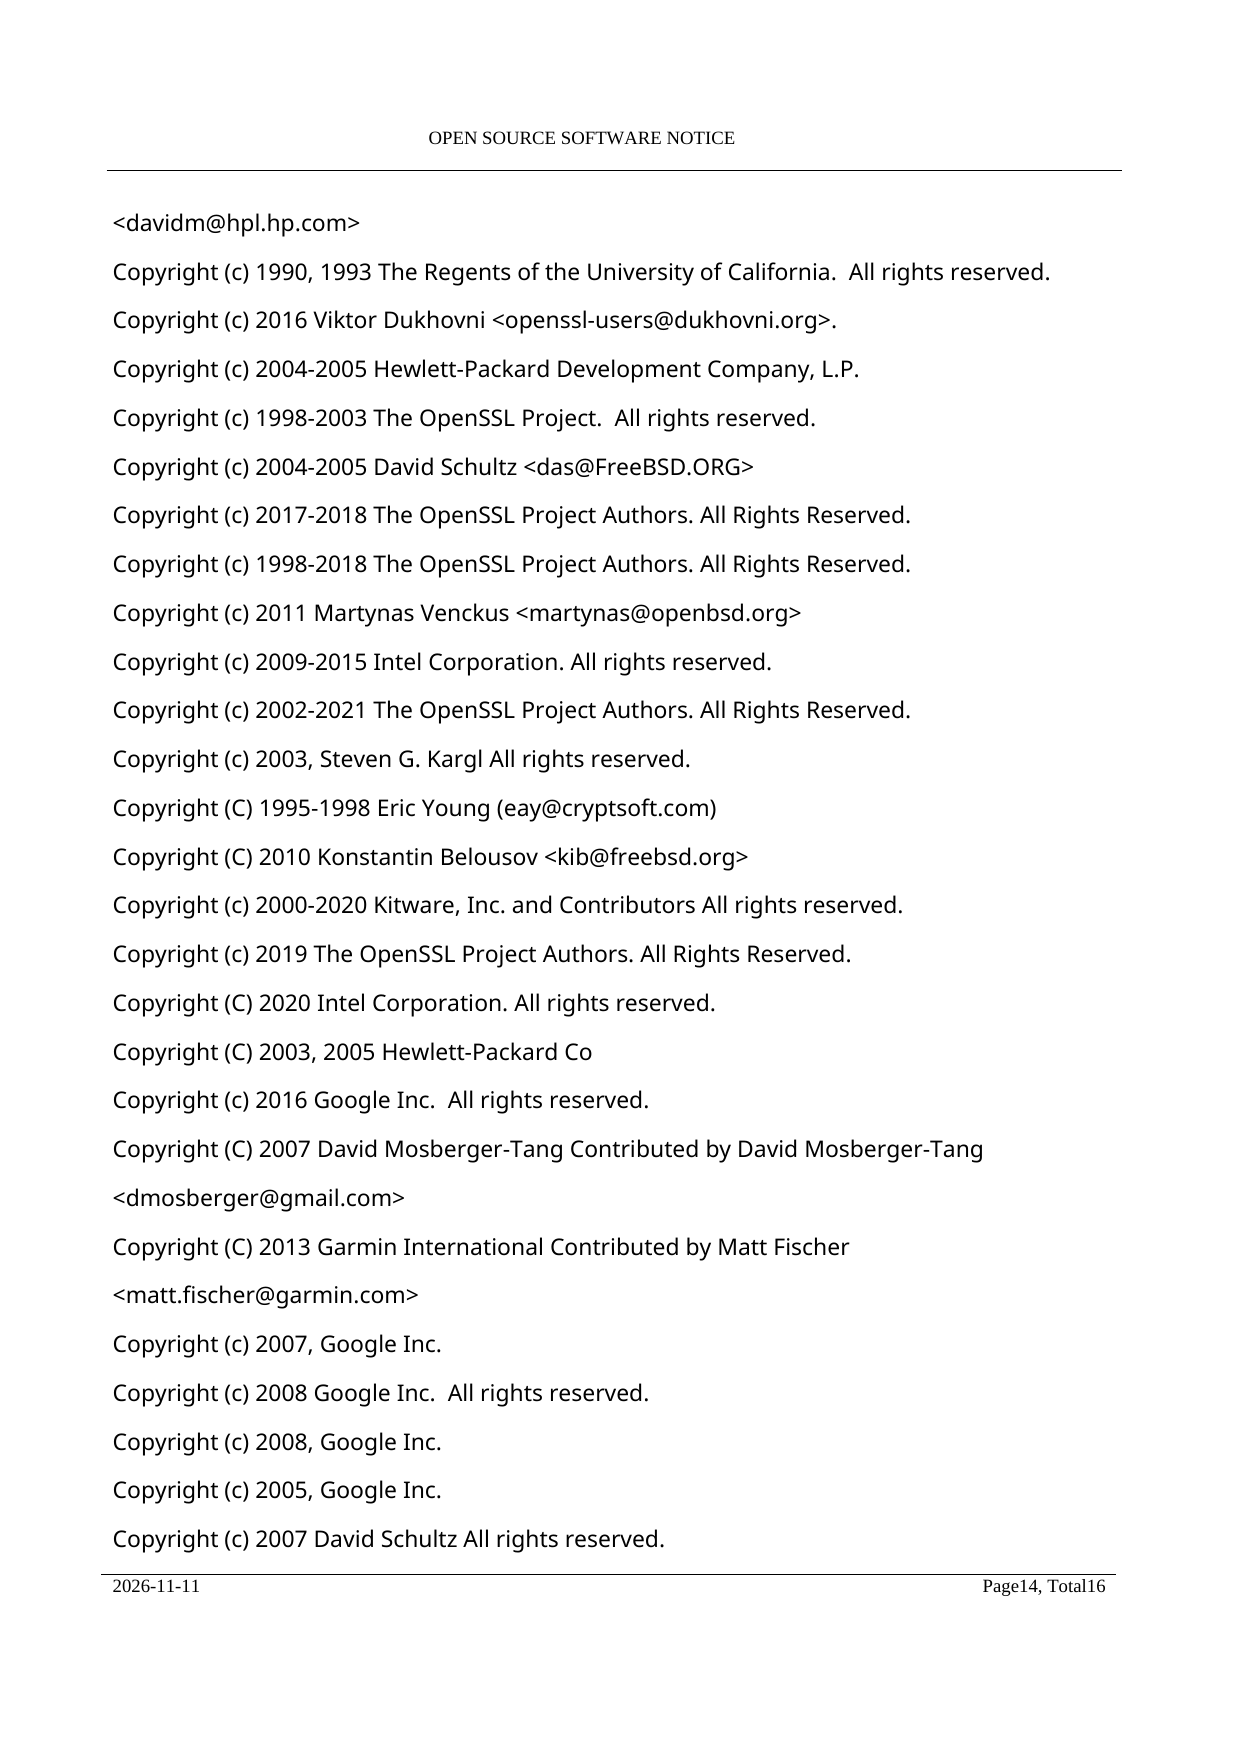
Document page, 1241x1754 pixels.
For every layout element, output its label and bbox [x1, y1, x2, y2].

text [112, 206, 1128, 1555]
